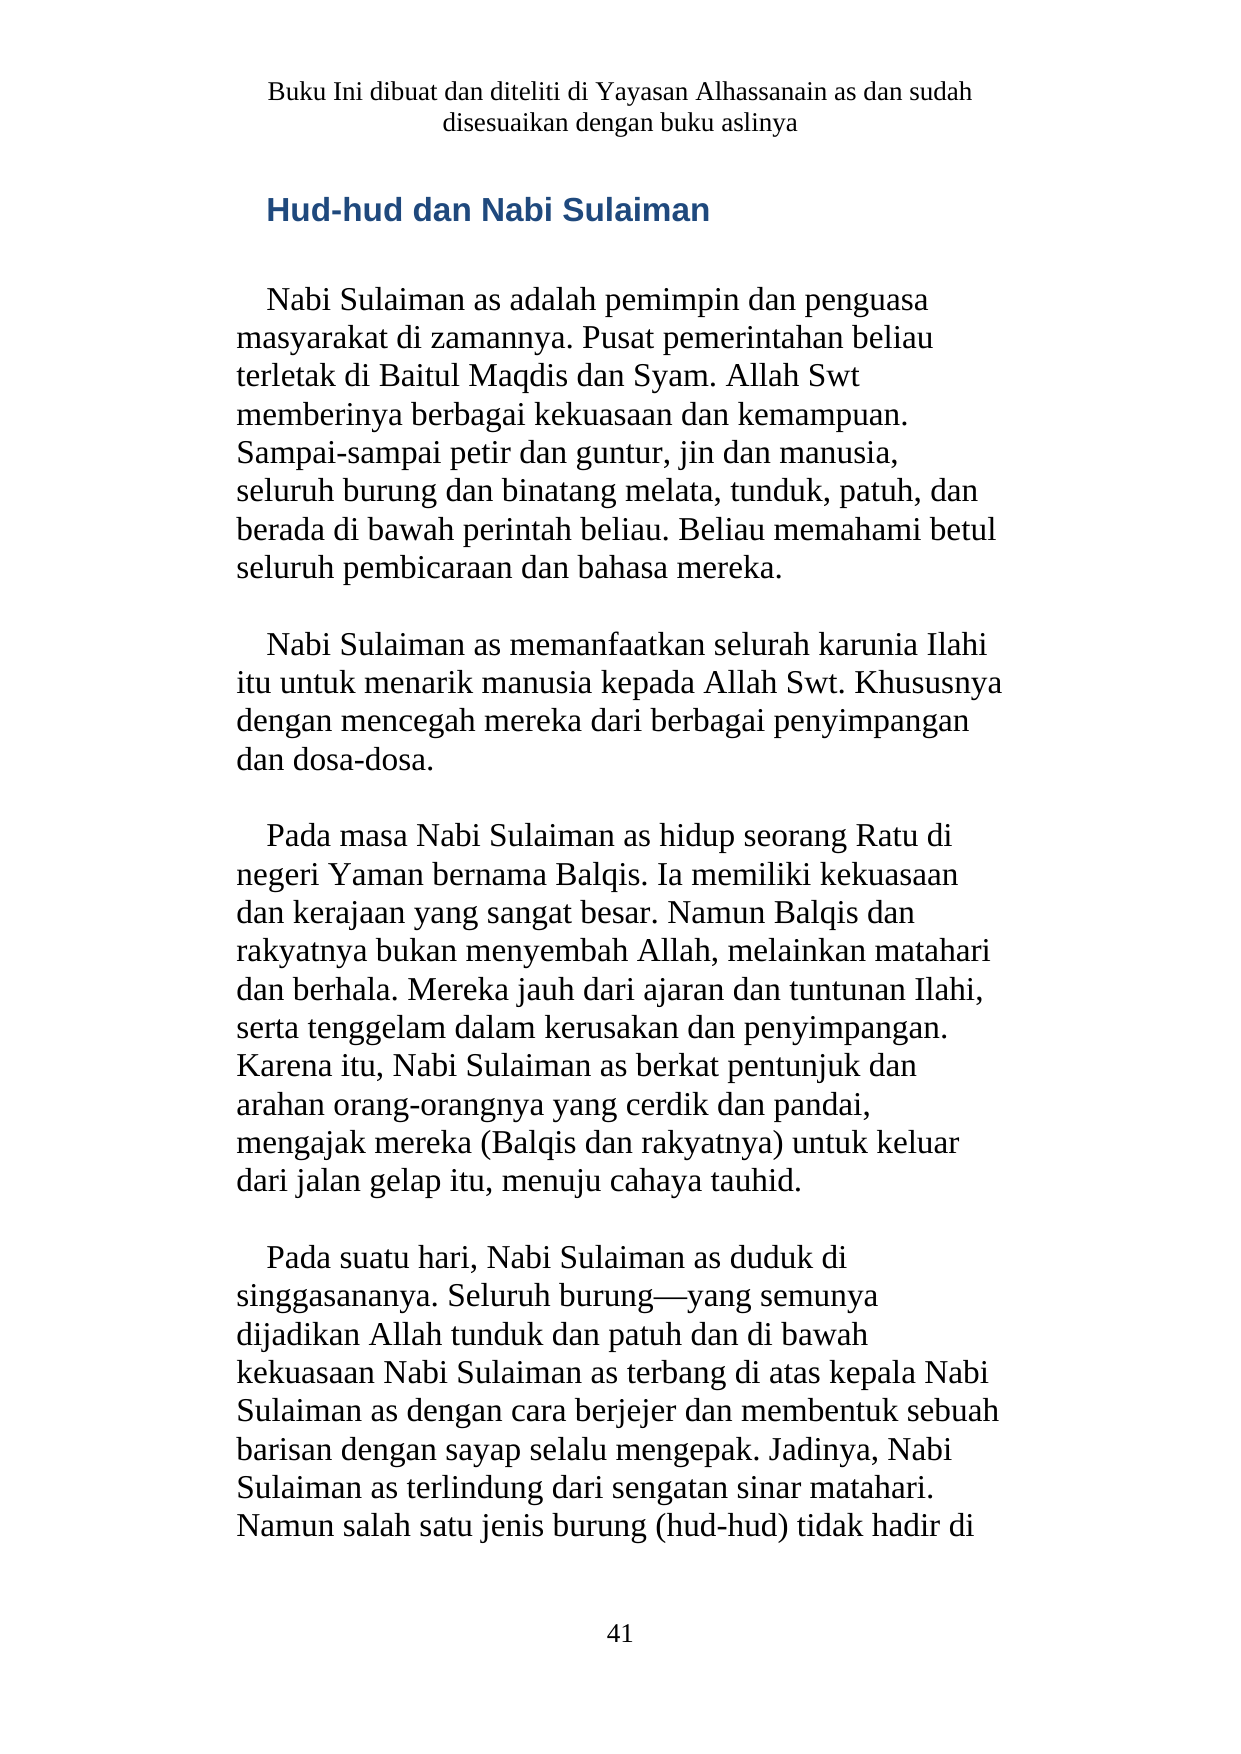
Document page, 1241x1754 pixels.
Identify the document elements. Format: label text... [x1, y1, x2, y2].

text Pada masa Nabi Sulaiman as hidup seorang Ratu di negeri Yaman bernama Balqis. Ia memiliki kekuasaan dan kerajaan yang sangat besar. Namun Balqis dan rakyatnya bukan menyembah Allah, melainkan matahari dan berhala. Mereka jauh dari ajaran dan tuntunan Ilahi, serta tenggelam dalam kerusakan dan penyimpangan. Karena itu, Nabi Sulaiman as berkat pentunjuk dan arahan orang-orangnya yang cerdik dan pandai, mengajak mereka (Balqis dan rakyatnya) untuk keluar dari jalan gelap itu, menuju cahaya tauhid. [236, 816, 1004, 1199]
subtitle Hud-hud dan Nabi Sulaiman [236, 190, 1004, 228]
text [236, 1237, 1004, 1544]
text Nabi Sulaiman as memanfaatkan selurah karunia Ilahi itu untuk menarik manusia kepada Allah Swt. Khususnya dengan mencegah mereka dari berbagai penyimpangan dan dosa-dosa. [236, 624, 1004, 777]
text Nabi Sulaiman as adalah pemimpin dan penguasa masyarakat di zamannya. Pusat pemerintahan beliau terletak di Baitul Maqdis dan Syam. Allah Swt memberinya berbagai kekuasaan dan kemampuan. Sampai-sampai petir dan guntur, jin dan manusia, seluruh burung dan binatang melata, tunduk, patuh, dan berada di bawah perintah beliau. Beliau memahami betul seluruh pembicaraan dan bahasa mereka. [236, 279, 1004, 586]
